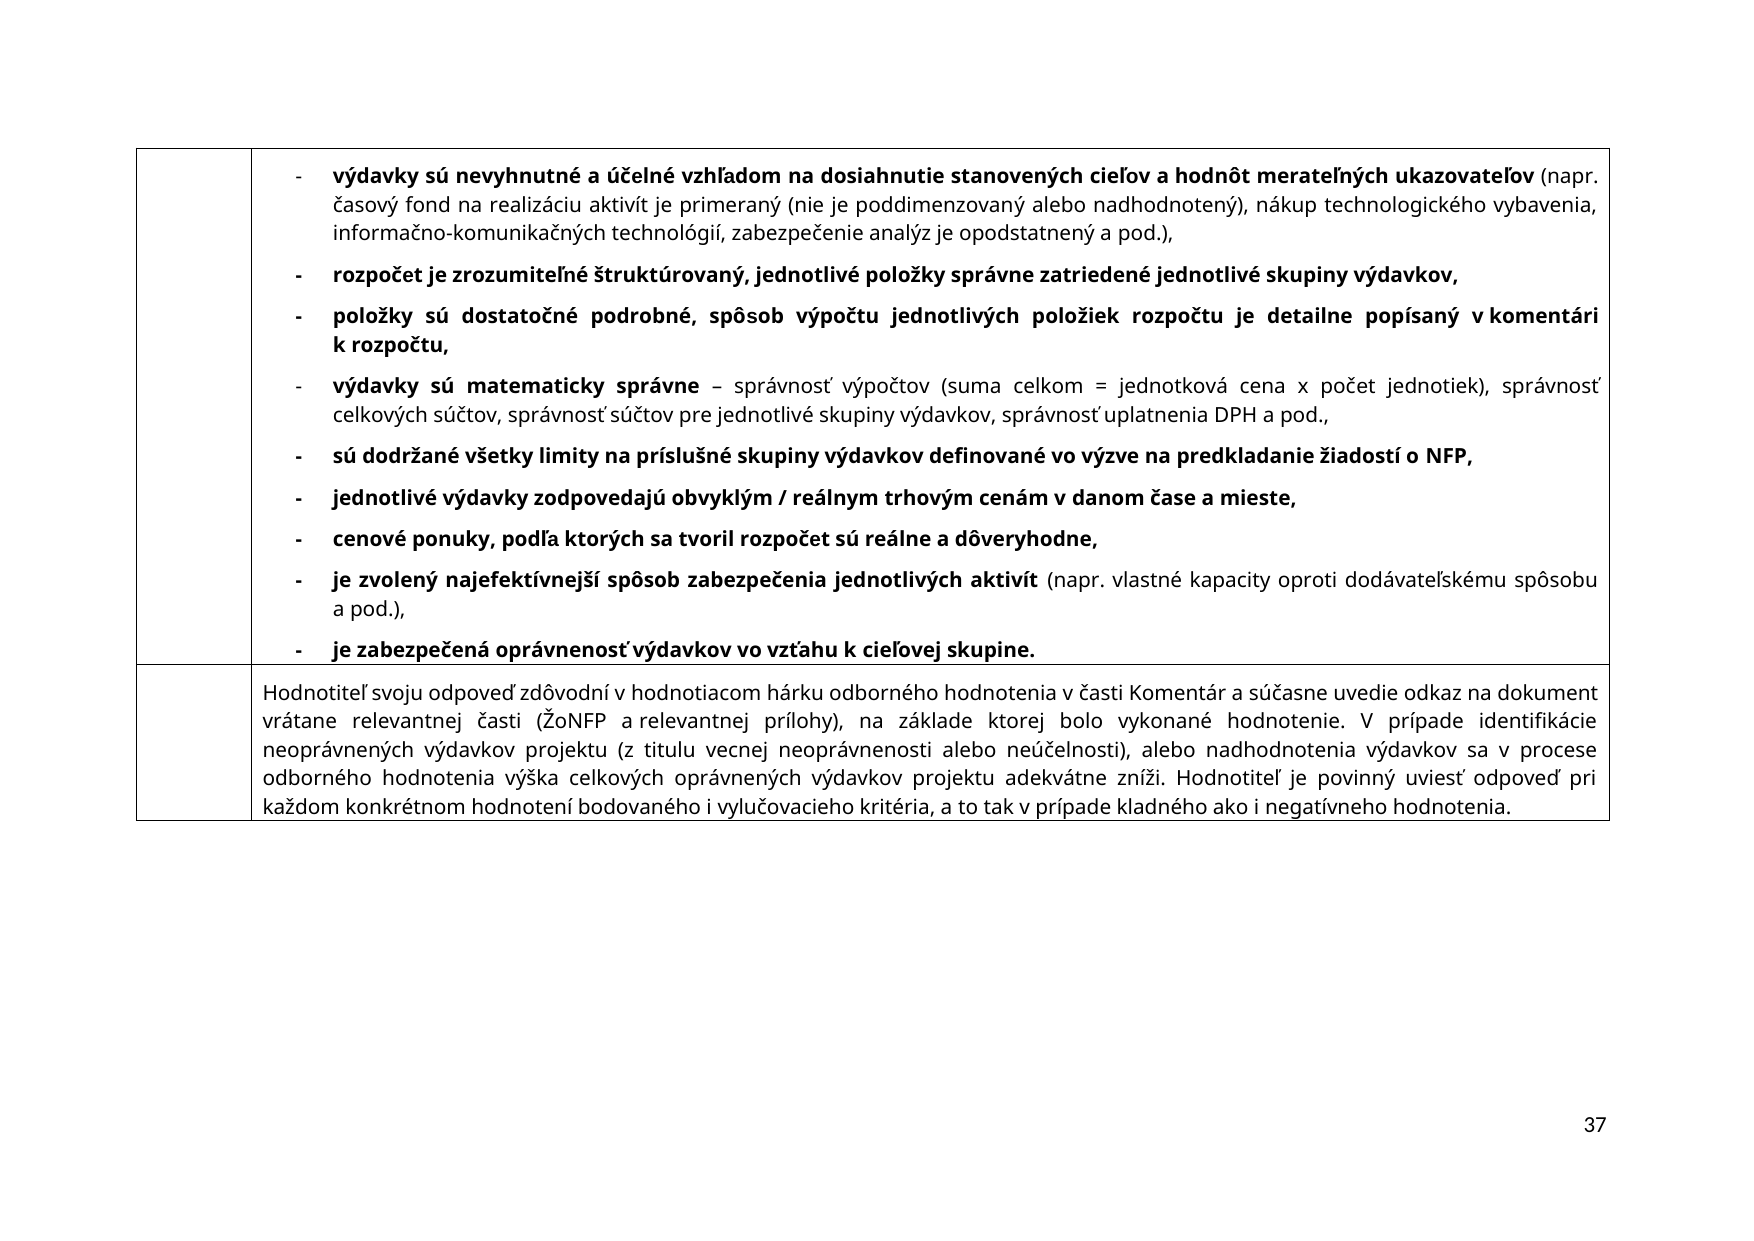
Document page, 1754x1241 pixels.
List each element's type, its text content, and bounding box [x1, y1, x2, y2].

table_cell [137, 665, 251, 820]
table_cell [137, 149, 251, 664]
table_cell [252, 149, 1609, 664]
table_cell Hodnotiteľ svoju odpoveď zdôvodní v hodnotiacom hárku odborného hodnotenia v časti Komentár a súčasne uvedie odkaz na dokument vrátane relevantnej časti (ŽoNFP a relevantnej prílohy), na základe ktorej bolo vykonané hodnotenie. V prípade identifikácie neoprávnených výdavkov projektu (z titulu vecnej neoprávnenosti alebo neúčelnosti), alebo nadhodnotenia výdavkov sa v procese odborného hodnotenia výška celkových oprávnených výdavkov projektu adekvátne zníži. Hodnotiteľ je povinný uviesť odpoveď pri každom konkrétnom hodnotení bodovaného i vylučovacieho kritéria, a to tak v prípade kladného ako i negatívneho hodnotenia. [252, 665, 1609, 820]
